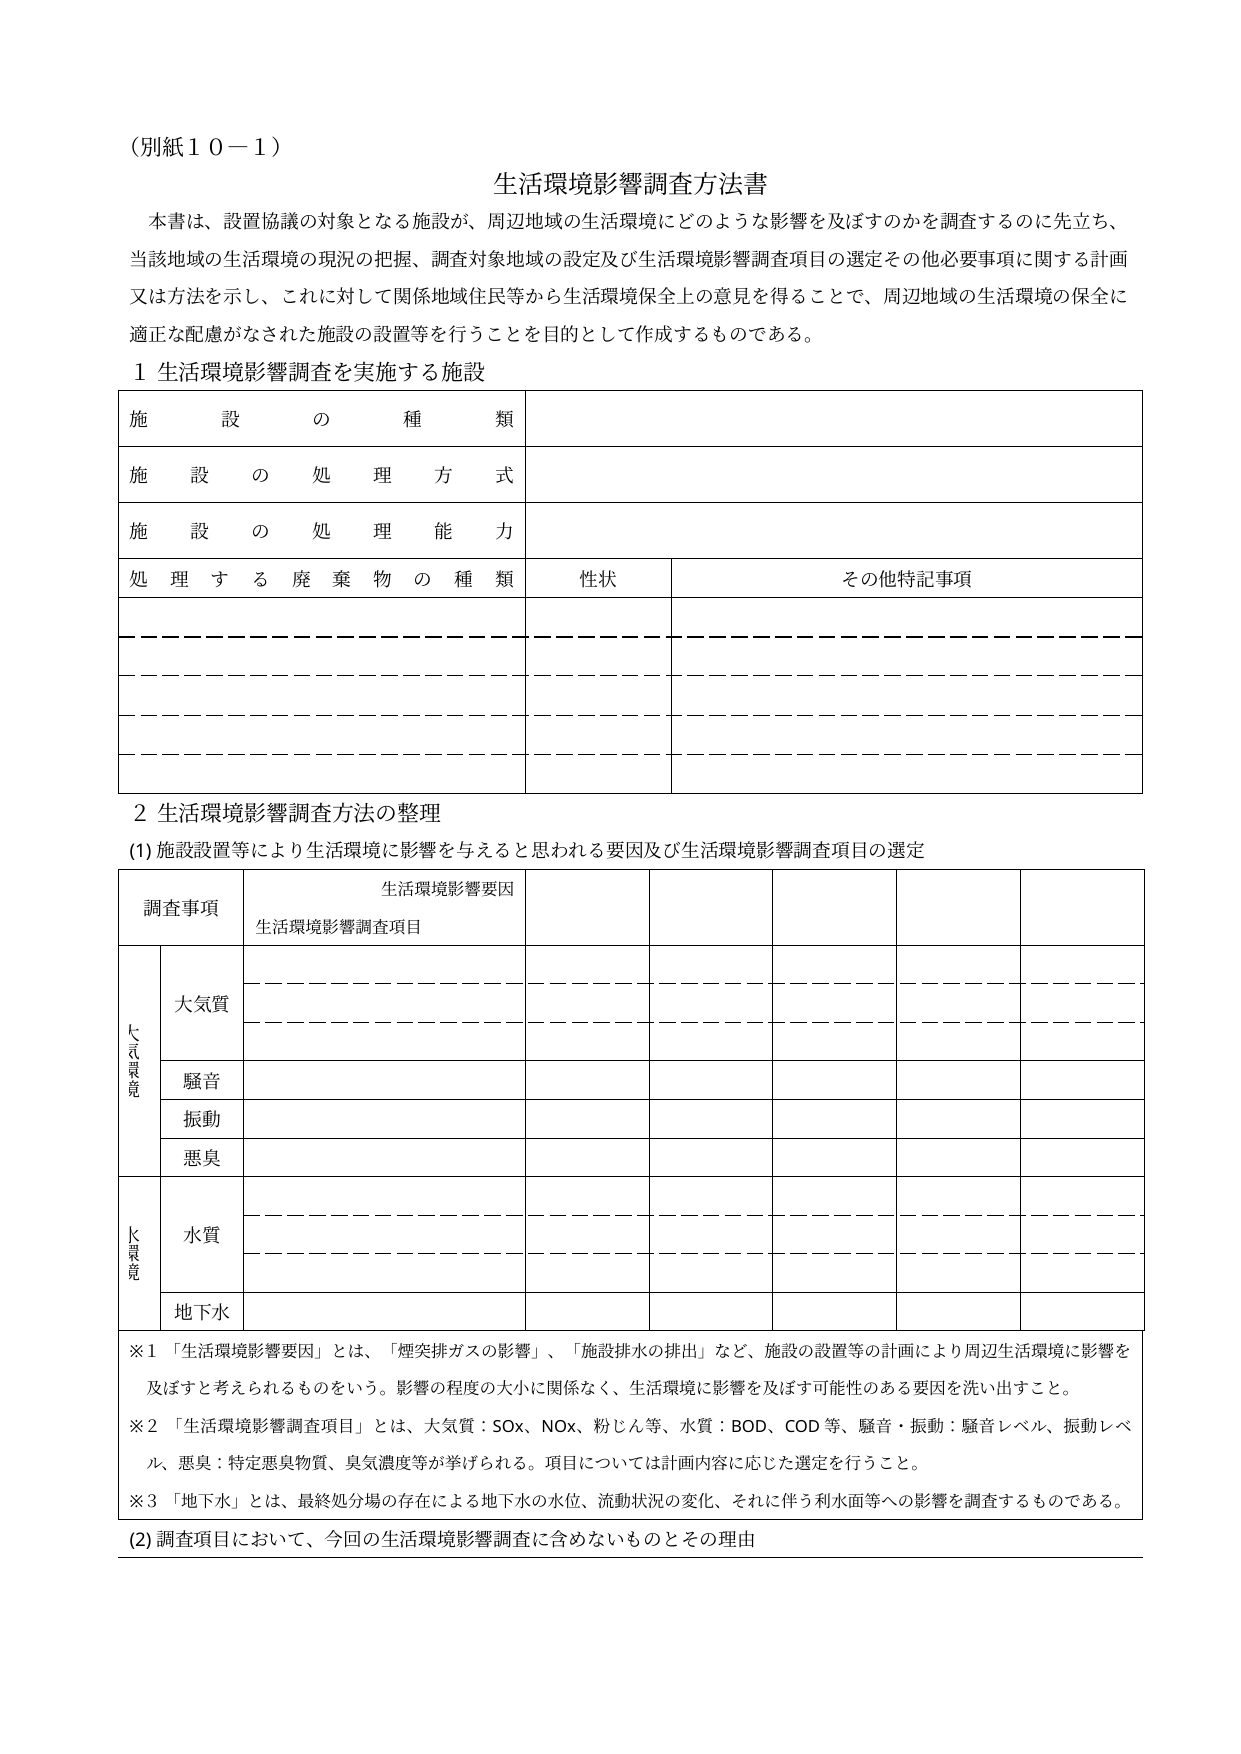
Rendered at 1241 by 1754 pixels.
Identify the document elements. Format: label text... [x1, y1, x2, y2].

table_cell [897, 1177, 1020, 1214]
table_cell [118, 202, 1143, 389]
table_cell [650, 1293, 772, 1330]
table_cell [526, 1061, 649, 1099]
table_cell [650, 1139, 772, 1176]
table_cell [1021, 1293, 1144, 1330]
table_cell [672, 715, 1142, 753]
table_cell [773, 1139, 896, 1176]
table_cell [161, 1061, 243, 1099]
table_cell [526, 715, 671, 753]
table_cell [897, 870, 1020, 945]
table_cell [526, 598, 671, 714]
text （別紙１０―１） [118, 127, 1122, 164]
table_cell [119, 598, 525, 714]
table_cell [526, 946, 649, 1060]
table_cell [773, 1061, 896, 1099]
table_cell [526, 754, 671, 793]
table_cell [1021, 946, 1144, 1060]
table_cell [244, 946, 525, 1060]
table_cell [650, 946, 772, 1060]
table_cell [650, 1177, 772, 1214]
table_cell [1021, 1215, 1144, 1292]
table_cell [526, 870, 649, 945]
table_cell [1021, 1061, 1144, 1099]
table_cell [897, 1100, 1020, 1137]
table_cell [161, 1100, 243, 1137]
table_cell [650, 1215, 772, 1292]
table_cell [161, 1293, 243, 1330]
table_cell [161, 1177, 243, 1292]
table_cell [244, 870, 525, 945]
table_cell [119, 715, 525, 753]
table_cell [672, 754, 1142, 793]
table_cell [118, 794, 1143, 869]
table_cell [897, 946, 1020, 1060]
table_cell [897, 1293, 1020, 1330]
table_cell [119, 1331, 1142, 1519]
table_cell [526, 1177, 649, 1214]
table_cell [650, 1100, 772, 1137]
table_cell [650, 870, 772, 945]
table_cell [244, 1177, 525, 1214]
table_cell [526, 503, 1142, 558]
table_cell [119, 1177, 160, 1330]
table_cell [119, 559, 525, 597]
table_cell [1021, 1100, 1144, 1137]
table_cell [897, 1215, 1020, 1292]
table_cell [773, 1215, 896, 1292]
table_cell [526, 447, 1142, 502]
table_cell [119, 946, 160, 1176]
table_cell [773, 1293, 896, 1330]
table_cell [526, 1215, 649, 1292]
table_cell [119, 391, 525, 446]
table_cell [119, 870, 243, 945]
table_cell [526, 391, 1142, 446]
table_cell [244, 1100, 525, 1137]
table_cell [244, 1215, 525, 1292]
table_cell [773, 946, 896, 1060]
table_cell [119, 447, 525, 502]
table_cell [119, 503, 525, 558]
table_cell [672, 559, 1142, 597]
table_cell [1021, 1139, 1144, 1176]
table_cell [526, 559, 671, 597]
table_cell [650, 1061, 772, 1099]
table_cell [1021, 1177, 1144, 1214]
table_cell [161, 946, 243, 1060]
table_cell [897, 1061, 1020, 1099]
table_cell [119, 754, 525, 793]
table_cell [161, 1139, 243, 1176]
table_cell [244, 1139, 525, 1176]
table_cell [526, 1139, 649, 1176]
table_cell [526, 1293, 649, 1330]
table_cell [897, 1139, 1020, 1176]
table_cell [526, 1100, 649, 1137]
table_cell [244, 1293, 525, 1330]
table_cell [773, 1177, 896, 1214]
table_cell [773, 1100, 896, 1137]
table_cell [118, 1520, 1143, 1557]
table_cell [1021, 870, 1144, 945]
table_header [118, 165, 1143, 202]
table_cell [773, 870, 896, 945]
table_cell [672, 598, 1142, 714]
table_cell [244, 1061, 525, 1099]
